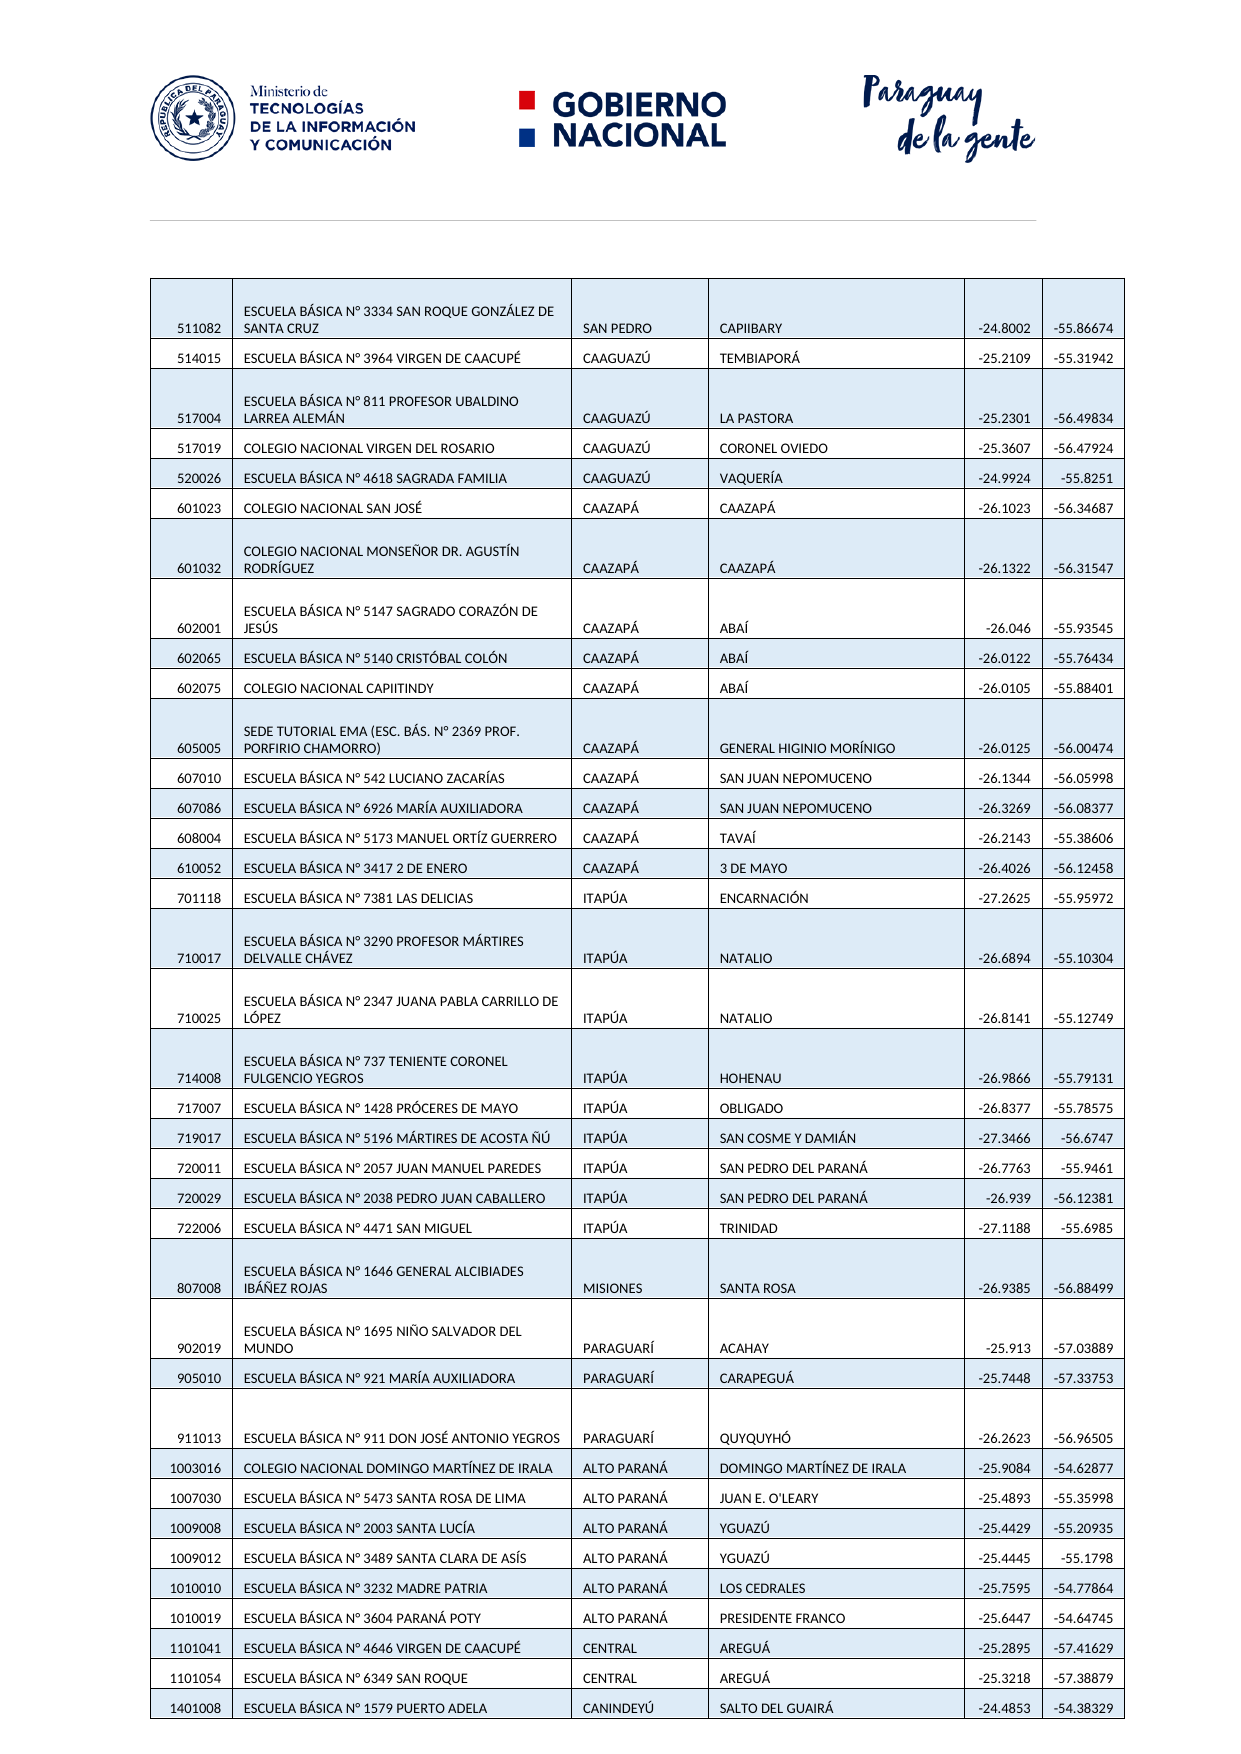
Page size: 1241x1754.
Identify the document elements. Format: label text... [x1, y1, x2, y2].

table_cell -26.1023 [965, 489, 1042, 517]
table_cell -26.0105 [965, 669, 1042, 697]
table_cell SALTO DEL GUAIRÁ [709, 1689, 964, 1717]
table_cell CAAZAPÁ [572, 639, 708, 667]
table_cell PRESIDENTE FRANCO [709, 1599, 964, 1627]
table_cell COLEGIO NACIONAL CAPIITINDY [233, 669, 571, 697]
table_cell 602065 [151, 639, 232, 667]
table_cell ITAPÚA [572, 1029, 708, 1087]
table_cell -25.913 [965, 1299, 1042, 1357]
table_cell -55.79131 [1043, 1029, 1124, 1087]
table_cell -56.49834 [1043, 369, 1124, 427]
table_cell ESCUELA BÁSICA N° 4471 SAN MIGUEL [233, 1209, 571, 1237]
table_cell -57.33753 [1043, 1359, 1124, 1387]
table_cell LOS CEDRALES [709, 1569, 964, 1597]
table_cell -26.2623 [965, 1389, 1042, 1447]
table_cell ITAPÚA [572, 1149, 708, 1177]
table_cell 720011 [151, 1149, 232, 1177]
table_cell YGUAZÚ [709, 1539, 964, 1567]
table_cell -26.2143 [965, 819, 1042, 847]
table_cell ALTO PARANÁ [572, 1539, 708, 1567]
table_cell 1007030 [151, 1479, 232, 1507]
table_cell CAAZAPÁ [572, 699, 708, 757]
table_cell 710025 [151, 969, 232, 1027]
table_cell COLEGIO NACIONAL DOMINGO MARTÍNEZ DE IRALA [233, 1449, 571, 1477]
table_cell CAAZAPÁ [572, 819, 708, 847]
table_cell CENTRAL [572, 1629, 708, 1657]
table_cell PARAGUARÍ [572, 1389, 708, 1447]
table_cell AREGUÁ [709, 1659, 964, 1687]
table_cell CENTRAL [572, 1659, 708, 1687]
table_cell -55.12749 [1043, 969, 1124, 1027]
table_cell -57.03889 [1043, 1299, 1124, 1357]
table_cell ESCUELA BÁSICA N° 6926 MARÍA AUXILIADORA [233, 789, 571, 817]
table_cell -26.4026 [965, 849, 1042, 877]
table_cell -25.3218 [965, 1659, 1042, 1687]
table_cell ESCUELA BÁSICA N° 7381 LAS DELICIAS [233, 879, 571, 907]
table_cell AREGUÁ [709, 1629, 964, 1657]
table_cell -24.8002 [965, 279, 1042, 337]
table_cell ITAPÚA [572, 1119, 708, 1147]
table_cell -56.47924 [1043, 429, 1124, 457]
table_cell -55.93545 [1043, 579, 1124, 637]
table_cell 608004 [151, 819, 232, 847]
table_cell ABAÍ [709, 639, 964, 667]
table_cell ESCUELA BÁSICA N° 5173 MANUEL ORTÍZ GUERRERO [233, 819, 571, 847]
table_cell 1010010 [151, 1569, 232, 1597]
table_cell 520026 [151, 459, 232, 487]
table_cell 717007 [151, 1089, 232, 1117]
table_cell 719017 [151, 1119, 232, 1147]
table_cell 714008 [151, 1029, 232, 1087]
table_cell 722006 [151, 1209, 232, 1237]
table_cell -55.8251 [1043, 459, 1124, 487]
table_cell -57.41629 [1043, 1629, 1124, 1657]
table_cell 1009012 [151, 1539, 232, 1567]
table_cell ESCUELA BÁSICA N° 4618 SAGRADA FAMILIA [233, 459, 571, 487]
table_cell CAAZAPÁ [572, 489, 708, 517]
table_cell -56.34687 [1043, 489, 1124, 517]
table_cell ESCUELA BÁSICA N° 2038 PEDRO JUAN CABALLERO [233, 1179, 571, 1207]
table_cell -55.10304 [1043, 909, 1124, 967]
table_cell ESCUELA BÁSICA N° 2347 JUANA PABLA CARRILLO DE LÓPEZ [233, 969, 571, 1027]
table_cell 607086 [151, 789, 232, 817]
table_cell 911013 [151, 1389, 232, 1447]
table_cell -26.6894 [965, 909, 1042, 967]
table_cell TAVAÍ [709, 819, 964, 847]
table_cell -24.9924 [965, 459, 1042, 487]
table_cell COLEGIO NACIONAL SAN JOSÉ [233, 489, 571, 517]
table_cell ESCUELA BÁSICA N° 911 DON JOSÉ ANTONIO YEGROS [233, 1389, 571, 1447]
table_cell ESCUELA BÁSICA N° 3417 2 DE ENERO [233, 849, 571, 877]
table_cell ESCUELA BÁSICA N° 1695 NIÑO SALVADOR DEL MUNDO [233, 1299, 571, 1357]
table_cell -25.4429 [965, 1509, 1042, 1537]
table_cell -56.12381 [1043, 1179, 1124, 1207]
table_cell ABAÍ [709, 579, 964, 637]
table_cell CANINDEYÚ [572, 1689, 708, 1717]
table_cell 720029 [151, 1179, 232, 1207]
table_cell ESCUELA BÁSICA N° 3232 MADRE PATRIA [233, 1569, 571, 1597]
table_cell CAPIIBARY [709, 279, 964, 337]
table_cell PARAGUARÍ [572, 1359, 708, 1387]
table_cell CAAZAPÁ [572, 669, 708, 697]
table_cell -56.05998 [1043, 759, 1124, 787]
table_cell SANTA ROSA [709, 1239, 964, 1297]
table_cell ITAPÚA [572, 1089, 708, 1117]
table_cell ITAPÚA [572, 879, 708, 907]
table_cell -56.88499 [1043, 1239, 1124, 1297]
table_cell QUYQUYHÓ [709, 1389, 964, 1447]
table_cell VAQUERÍA [709, 459, 964, 487]
table_cell ESCUELA BÁSICA N° 3290 PROFESOR MÁRTIRES DELVALLE CHÁVEZ [233, 909, 571, 967]
table_cell -56.96505 [1043, 1389, 1124, 1447]
table_cell -54.38329 [1043, 1689, 1124, 1717]
table_cell -26.7763 [965, 1149, 1042, 1177]
table_cell -55.95972 [1043, 879, 1124, 907]
table_cell MISIONES [572, 1239, 708, 1297]
table_cell -54.64745 [1043, 1599, 1124, 1627]
table_cell CAAZAPÁ [709, 519, 964, 577]
table_cell TRINIDAD [709, 1209, 964, 1237]
table_cell 807008 [151, 1239, 232, 1297]
picture [150, 75, 1035, 163]
table_cell ESCUELA BÁSICA N° 2057 JUAN MANUEL PAREDES [233, 1149, 571, 1177]
table_cell -25.6447 [965, 1599, 1042, 1627]
table_cell -25.2301 [965, 369, 1042, 427]
table_cell -55.88401 [1043, 669, 1124, 697]
table_cell ENCARNACIÓN [709, 879, 964, 907]
table_cell CAAZAPÁ [572, 579, 708, 637]
table_cell -55.76434 [1043, 639, 1124, 667]
table_cell 1401008 [151, 1689, 232, 1717]
table_cell -55.1798 [1043, 1539, 1124, 1567]
table_cell -25.7448 [965, 1359, 1042, 1387]
table_cell -26.3269 [965, 789, 1042, 817]
table_cell -55.31942 [1043, 339, 1124, 367]
table_cell CAAGUAZÚ [572, 459, 708, 487]
table_cell YGUAZÚ [709, 1509, 964, 1537]
table_cell -56.6747 [1043, 1119, 1124, 1147]
table_cell 514015 [151, 339, 232, 367]
table_cell ALTO PARANÁ [572, 1449, 708, 1477]
table_cell ESCUELA BÁSICA N° 737 TENIENTE CORONEL FULGENCIO YEGROS [233, 1029, 571, 1087]
table_cell ALTO PARANÁ [572, 1479, 708, 1507]
table_cell SAN JUAN NEPOMUCENO [709, 759, 964, 787]
table_cell -26.9866 [965, 1029, 1042, 1087]
table_cell -27.3466 [965, 1119, 1042, 1147]
table_cell -56.08377 [1043, 789, 1124, 817]
table_cell -26.0122 [965, 639, 1042, 667]
table_cell 610052 [151, 849, 232, 877]
table_cell CAAGUAZÚ [572, 429, 708, 457]
table_cell -55.86674 [1043, 279, 1124, 337]
table_cell 602001 [151, 579, 232, 637]
table_cell ESCUELA BÁSICA N° 921 MARÍA AUXILIADORA [233, 1359, 571, 1387]
table_cell 701118 [151, 879, 232, 907]
table_cell 1101041 [151, 1629, 232, 1657]
table_cell -25.9084 [965, 1449, 1042, 1477]
table_cell 1009008 [151, 1509, 232, 1537]
table_cell ESCUELA BÁSICA N° 5473 SANTA ROSA DE LIMA [233, 1479, 571, 1507]
table_cell -55.9461 [1043, 1149, 1124, 1177]
table_cell -25.7595 [965, 1569, 1042, 1597]
table_cell -26.939 [965, 1179, 1042, 1207]
table_cell 1101054 [151, 1659, 232, 1687]
table_cell CAAZAPÁ [709, 489, 964, 517]
table_cell -26.8141 [965, 969, 1042, 1027]
table_cell ESCUELA BÁSICA N° 1428 PRÓCERES DE MAYO [233, 1089, 571, 1117]
table_cell ITAPÚA [572, 1179, 708, 1207]
table_cell ESCUELA BÁSICA N° 3604 PARANÁ POTY [233, 1599, 571, 1627]
table_cell 601032 [151, 519, 232, 577]
table_cell ITAPÚA [572, 1209, 708, 1237]
table_cell -55.6985 [1043, 1209, 1124, 1237]
table_cell -54.62877 [1043, 1449, 1124, 1477]
table_cell 601023 [151, 489, 232, 517]
table_cell 511082 [151, 279, 232, 337]
table_cell ESCUELA BÁSICA N° 5147 SAGRADO CORAZÓN DE JESÚS [233, 579, 571, 637]
table_cell -25.4445 [965, 1539, 1042, 1567]
table_cell SAN COSME Y DAMIÁN [709, 1119, 964, 1147]
table_cell LA PASTORA [709, 369, 964, 427]
table_cell 1003016 [151, 1449, 232, 1477]
table_cell -25.2895 [965, 1629, 1042, 1657]
table_cell SEDE TUTORIAL EMA (ESC. BÁS. N° 2369 PROF. PORFIRIO CHAMORRO) [233, 699, 571, 757]
table_cell ESCUELA BÁSICA N° 5140 CRISTÓBAL COLÓN [233, 639, 571, 667]
table_cell PARAGUARÍ [572, 1299, 708, 1357]
table_cell -27.2625 [965, 879, 1042, 907]
table_cell CARAPEGUÁ [709, 1359, 964, 1387]
table_cell ESCUELA BÁSICA N° 542 LUCIANO ZACARÍAS [233, 759, 571, 787]
table_cell NATALIO [709, 909, 964, 967]
table_cell -56.31547 [1043, 519, 1124, 577]
table_cell -56.12458 [1043, 849, 1124, 877]
table_cell -26.0125 [965, 699, 1042, 757]
table_cell TEMBIAPORÁ [709, 339, 964, 367]
table_cell ALTO PARANÁ [572, 1509, 708, 1537]
table_cell CAAZAPÁ [572, 789, 708, 817]
table_cell HOHENAU [709, 1029, 964, 1087]
table_cell 517004 [151, 369, 232, 427]
table_cell 1010019 [151, 1599, 232, 1627]
table_cell -54.77864 [1043, 1569, 1124, 1597]
table_cell -26.8377 [965, 1089, 1042, 1117]
table_cell ABAÍ [709, 669, 964, 697]
table_cell ESCUELA BÁSICA N° 6349 SAN ROQUE [233, 1659, 571, 1687]
table_cell 607010 [151, 759, 232, 787]
table_cell -26.9385 [965, 1239, 1042, 1297]
table_cell CAAZAPÁ [572, 759, 708, 787]
table_cell SAN JUAN NEPOMUCENO [709, 789, 964, 817]
table_cell ESCUELA BÁSICA N° 2003 SANTA LUCÍA [233, 1509, 571, 1537]
table_cell 902019 [151, 1299, 232, 1357]
table_cell ALTO PARANÁ [572, 1599, 708, 1627]
table_cell -55.78575 [1043, 1089, 1124, 1117]
table_cell ESCUELA BÁSICA N° 1646 GENERAL ALCIBIADES IBÁÑEZ ROJAS [233, 1239, 571, 1297]
table_cell -25.2109 [965, 339, 1042, 367]
table_cell SAN PEDRO DEL PARANÁ [709, 1149, 964, 1177]
table_cell ITAPÚA [572, 909, 708, 967]
table_cell CAAGUAZÚ [572, 369, 708, 427]
table_cell ALTO PARANÁ [572, 1569, 708, 1597]
table_cell ESCUELA BÁSICA N° 811 PROFESOR UBALDINO LARREA ALEMÁN [233, 369, 571, 427]
table_cell ESCUELA BÁSICA N° 4646 VIRGEN DE CAACUPÉ [233, 1629, 571, 1657]
table_cell CAAGUAZÚ [572, 339, 708, 367]
table_cell ESCUELA BÁSICA N° 5196 MÁRTIRES DE ACOSTA ÑÚ [233, 1119, 571, 1147]
table_cell CAAZAPÁ [572, 849, 708, 877]
table_cell ESCUELA BÁSICA N° 3964 VIRGEN DE CAACUPÉ [233, 339, 571, 367]
table_cell SAN PEDRO [572, 279, 708, 337]
table_cell SAN PEDRO DEL PARANÁ [709, 1179, 964, 1207]
table_cell CAAZAPÁ [572, 519, 708, 577]
table_cell 517019 [151, 429, 232, 457]
table_cell -55.20935 [1043, 1509, 1124, 1537]
table_cell -26.1344 [965, 759, 1042, 787]
table_cell NATALIO [709, 969, 964, 1027]
table_cell COLEGIO NACIONAL MONSEÑOR DR. AGUSTÍN RODRÍGUEZ [233, 519, 571, 577]
table_cell 905010 [151, 1359, 232, 1387]
table_cell -55.35998 [1043, 1479, 1124, 1507]
table_cell 605005 [151, 699, 232, 757]
table_cell CORONEL OVIEDO [709, 429, 964, 457]
table_cell -25.4893 [965, 1479, 1042, 1507]
table_cell 710017 [151, 909, 232, 967]
table_cell COLEGIO NACIONAL VIRGEN DEL ROSARIO [233, 429, 571, 457]
table_cell DOMINGO MARTÍNEZ DE IRALA [709, 1449, 964, 1477]
table_cell ITAPÚA [572, 969, 708, 1027]
table_cell -56.00474 [1043, 699, 1124, 757]
table_cell JUAN E. O'LEARY [709, 1479, 964, 1507]
table_cell -27.1188 [965, 1209, 1042, 1237]
table_cell ESCUELA BÁSICA N° 3334 SAN ROQUE GONZÁLEZ DE SANTA CRUZ [233, 279, 571, 337]
table_cell -24.4853 [965, 1689, 1042, 1717]
table_cell -26.1322 [965, 519, 1042, 577]
table_cell ACAHAY [709, 1299, 964, 1357]
table_cell ESCUELA BÁSICA N° 3489 SANTA CLARA DE ASÍS [233, 1539, 571, 1567]
table_cell 602075 [151, 669, 232, 697]
table_cell ESCUELA BÁSICA N° 1579 PUERTO ADELA [233, 1689, 571, 1717]
table_cell -57.38879 [1043, 1659, 1124, 1687]
table_cell 3 DE MAYO [709, 849, 964, 877]
table_cell OBLIGADO [709, 1089, 964, 1117]
table_cell -26.046 [965, 579, 1042, 637]
table_cell GENERAL HIGINIO MORÍNIGO [709, 699, 964, 757]
table_cell -55.38606 [1043, 819, 1124, 847]
table_cell -25.3607 [965, 429, 1042, 457]
